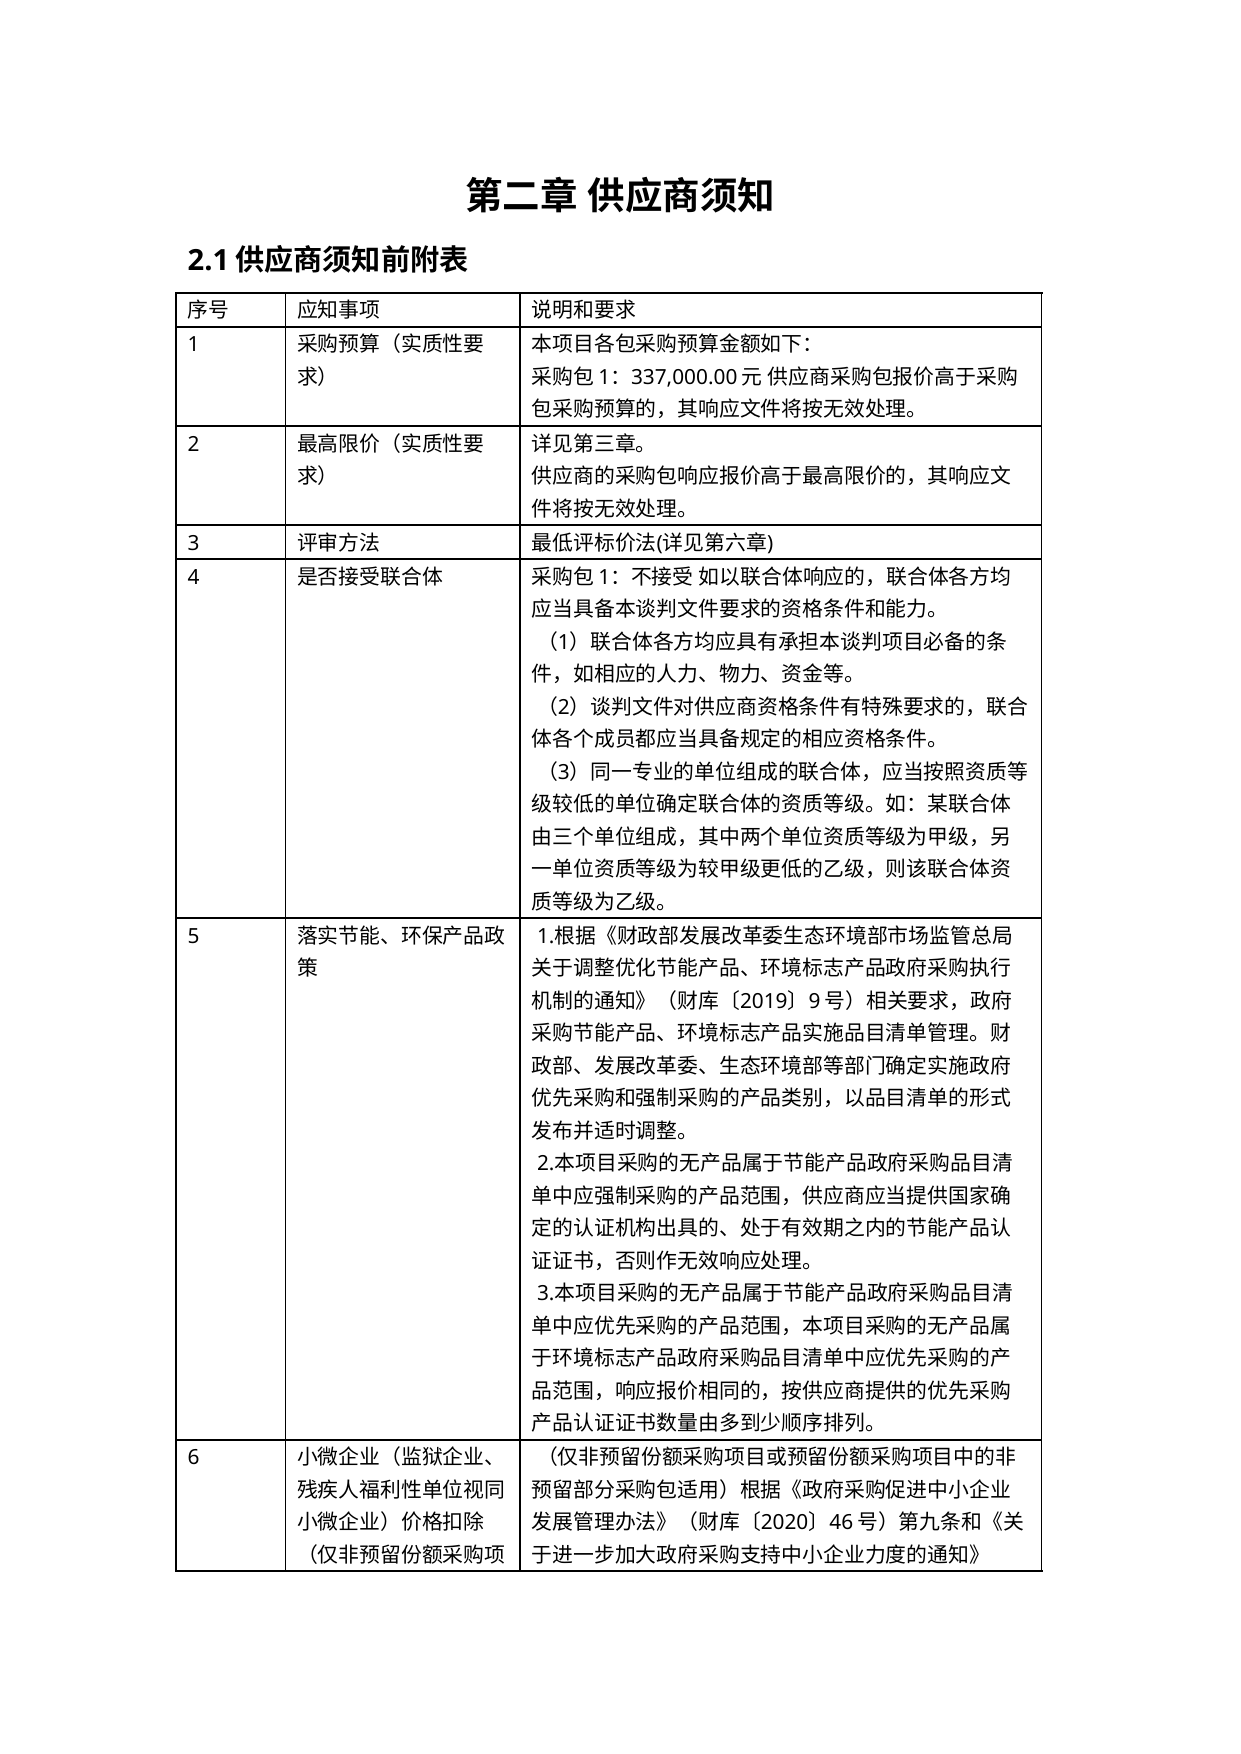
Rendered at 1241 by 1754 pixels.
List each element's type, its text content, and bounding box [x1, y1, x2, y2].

table_cell 评审方法 [286, 526, 519, 558]
text 2.1供应商须知前附表 [187, 227, 1053, 292]
text 第二章 供应商须知 [187, 162, 1053, 227]
table_header 应知事项 [286, 294, 519, 326]
table_cell 本项目各包采购预算金额如下： 采购包1：337,000.00元 供应商采购包报价高于采购包采购预算的，其响应文件将按无效处理。 [521, 328, 1041, 425]
table_cell 1 [177, 328, 285, 425]
table_cell 采购预算（实质性要求） [286, 328, 519, 425]
table_cell 5 [177, 919, 285, 1439]
table_cell 详见第三章。 供应商的采购包响应报价高于最高限价的，其响应文件将按无效处理。 [521, 427, 1041, 524]
table_cell 3 [177, 526, 285, 558]
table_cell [521, 1441, 1041, 1570]
table_cell 落实节能、环保产品政策 [286, 919, 519, 1439]
table_cell 是否接受联合体 [286, 560, 519, 917]
table_cell 6 [177, 1441, 285, 1570]
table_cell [286, 1441, 519, 1570]
table_header 序号 [177, 294, 285, 326]
table_cell 4 [177, 560, 285, 917]
table_cell 1.根据《财政部发展改革委生态环境部市场监管总局关于调整优化节能产品、环境标志产品政府采购执行机制的通知》（财库〔2019〕9号）相关要求，政府采购节能产品、环境标志产品实施品目清单管理。财政部、发展改革委、生态环境部等部门确定实施政府优先采购和强制采购的产品类别，以品目清单的形式发布并适时调整。 2.本项目采购的无产品属于节能产品政府采购品目清单中应强制采购的产品范围，供应商应当提供国家确定的认证机构出具的、处于有效期之内的节能产品认证证书，否则作无效响应处理。 3.本项目采购的无产品属于节能产品政府采购品目清单中应优先采购的产品范围，本项目采购的无产品属于环境标志产品政府采购品目清单中应优先采购的产品范围，响应报价相同的，按供应商提供的优先采购产品认证证书数量由多到少顺序排列。 [521, 919, 1041, 1439]
table_cell 最低评标价法(详见第六章) [521, 526, 1041, 558]
table_cell 采购包1：不接受 如以联合体响应的，联合体各方均应当具备本谈判文件要求的资格条件和能力。 （1）联合体各方均应具有承担本谈判项目必备的条件，如相应的人力、物力、资金等。 （2）谈判文件对供应商资格条件有特殊要求的，联合体各个成员都应当具备规定的相应资格条件。 （3）同一专业的单位组成的联合体，应当按照资质等级较低的单位确定联合体的资质等级。如：某联合体由三个单位组成，其中两个单位资质等级为甲级，另一单位资质等级为较甲级更低的乙级，则该联合体资质等级为乙级。 [521, 560, 1041, 917]
table_header 说明和要求 [521, 294, 1041, 326]
table_cell 2 [177, 427, 285, 524]
table_cell 最高限价（实质性要求） [286, 427, 519, 524]
